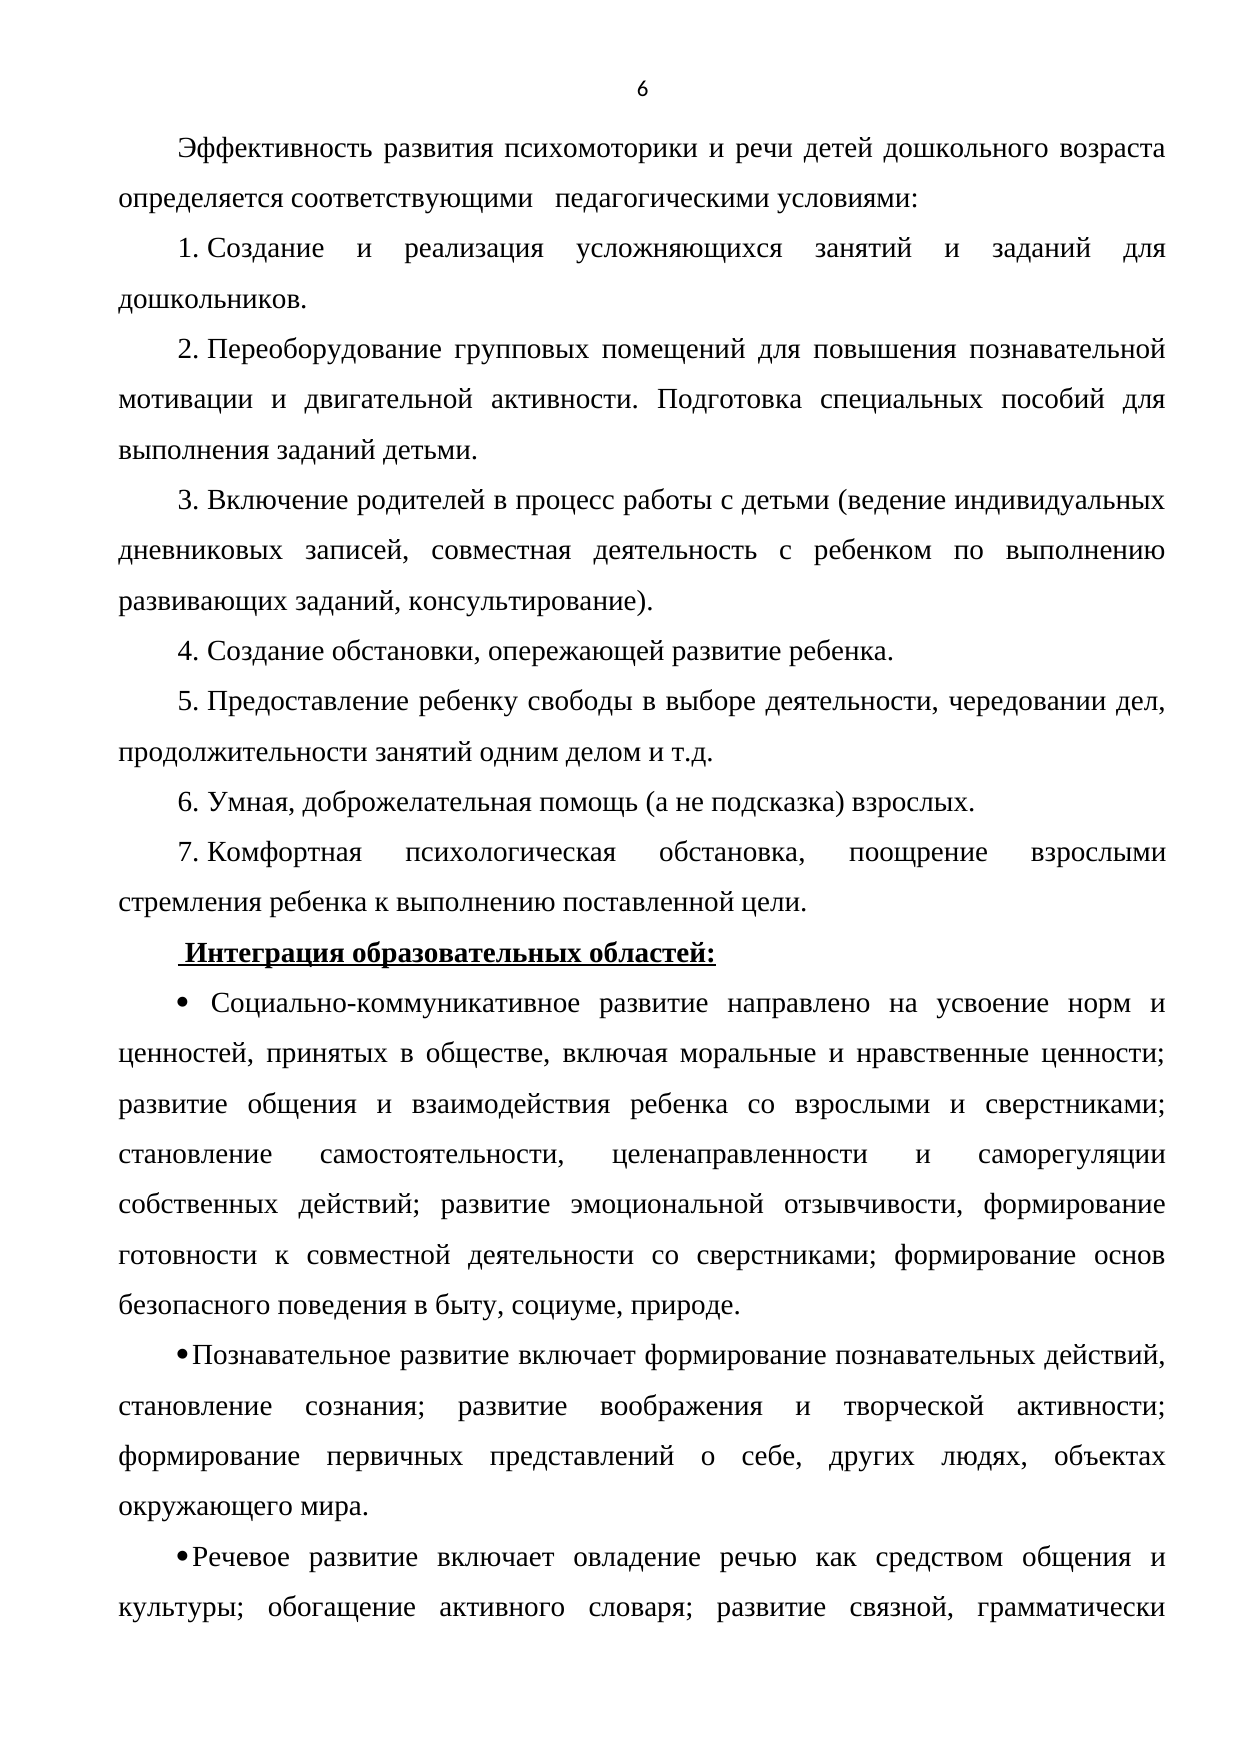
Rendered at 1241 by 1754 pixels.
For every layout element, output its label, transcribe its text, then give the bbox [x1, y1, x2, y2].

text Интеграция образовательных областей: [118, 935, 1167, 968]
list Создание обстановки, опережающей развитие ребенка. [118, 633, 1167, 667]
list Познавательное развитие включает формирование познавательных действий, становление сознания; развитие воображения и творческой активности; формирование первичных представлений о себе, других людях, объектах окружающего мира. [118, 1337, 1167, 1522]
text Эффективность развития психомоторики и речи детей дошкольного возраста определяется соответствующими педагогическими условиями: [118, 130, 1167, 214]
list Создание и реализация усложняющихся занятий и заданий для дошкольников. [118, 231, 1167, 314]
list Переоборудование групповых помещений для повышения познавательной мотивации и двигательной активности. Подготовка специальных пособий для выполнения заданий детьми. [118, 331, 1167, 465]
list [118, 1539, 1167, 1623]
list Включение родителей в процесс работы с детьми (ведение индивидуальных дневниковых записей, совместная деятельность с ребенком по выполнению развивающих заданий, консультирование). [118, 482, 1167, 616]
list Комфортная психологическая обстановка, поощрение взрослыми стремления ребенка к выполнению поставленной цели. [118, 834, 1167, 918]
list Умная, доброжелательная помощь (а не подсказка) взрослых. [118, 784, 1167, 817]
list Предоставление ребенку свободы в выборе деятельности, чередовании дел, продолжительности занятий одним делом и т.д. [118, 683, 1167, 767]
list Социально-коммуникативное развитие направлено на усвоение норм и ценностей, принятых в обществе, включая моральные и нравственные ценности; развитие общения и взаимодействия ребенка со взрослыми и сверстниками; становление самостоятельности, целенаправленности и саморегуляции собственных действий; развитие эмоциональной отзывчивости, формирование готовности к совместной деятельности со сверстниками; формирование основ безопасного поведения в быту, социуме, природе. [118, 985, 1167, 1321]
